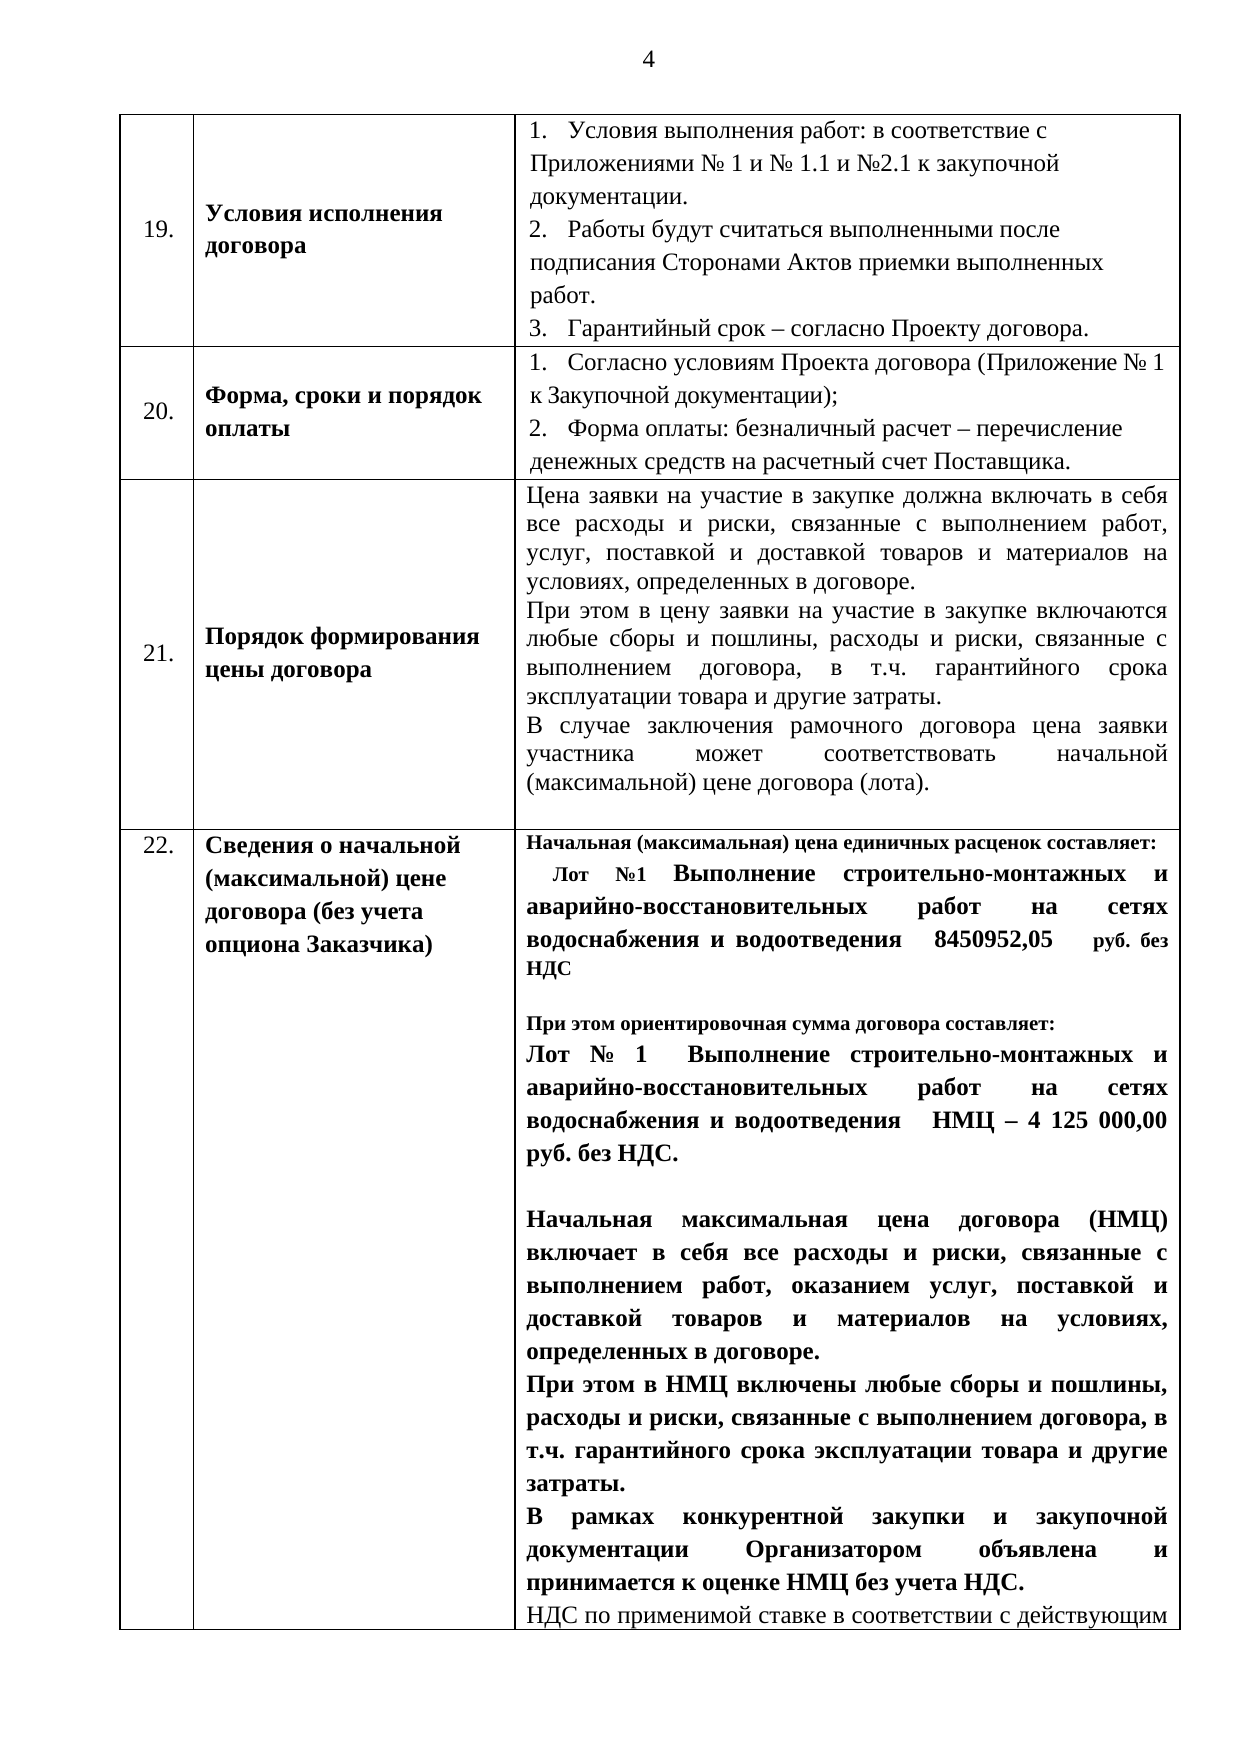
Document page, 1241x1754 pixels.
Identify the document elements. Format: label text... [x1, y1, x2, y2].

table_cell [121, 347, 193, 479]
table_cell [194, 830, 514, 1629]
table_cell [121, 830, 193, 1629]
table_cell Условия выполнения работ: в соответствие с Приложениями № 1 и № 1.1 и №2.1 к закупочной документации. Работы будут считаться выполненными после подписания Сторонами Актов приемки выполненных работ. Гарантийный срок – согласно Проекту договора. [516, 115, 1179, 346]
table_cell Форма, сроки и порядок оплаты [194, 347, 514, 479]
table_cell Порядок формирования цены договора [194, 480, 514, 829]
table_cell [121, 480, 193, 829]
table_cell [121, 115, 193, 346]
table_cell Цена заявки на участие в закупке должна включать в себя все расходы и риски, связанные с выполнением работ, услуг, поставкой и доставкой товаров и материалов на условиях, определенных в договоре. При этом в цену заявки на участие в закупке включаются любые сборы и пошлины, расходы и риски, связанные с выполнением договора, в т.ч. гарантийного срока эксплуатации товара и другие затраты. В случае заключения рамочного договора цена заявки участника может соответствовать начальной (максимальной) цене договора (лота). [516, 480, 1179, 829]
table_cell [516, 830, 1179, 1629]
table_cell Условия исполнения договора [194, 115, 514, 346]
table_cell Согласно условиям Проекта договора (Приложение № 1 к Закупочной документации); Форма оплаты: безналичный расчет – перечисление денежных средств на расчетный счет Поставщика. [516, 347, 1179, 479]
